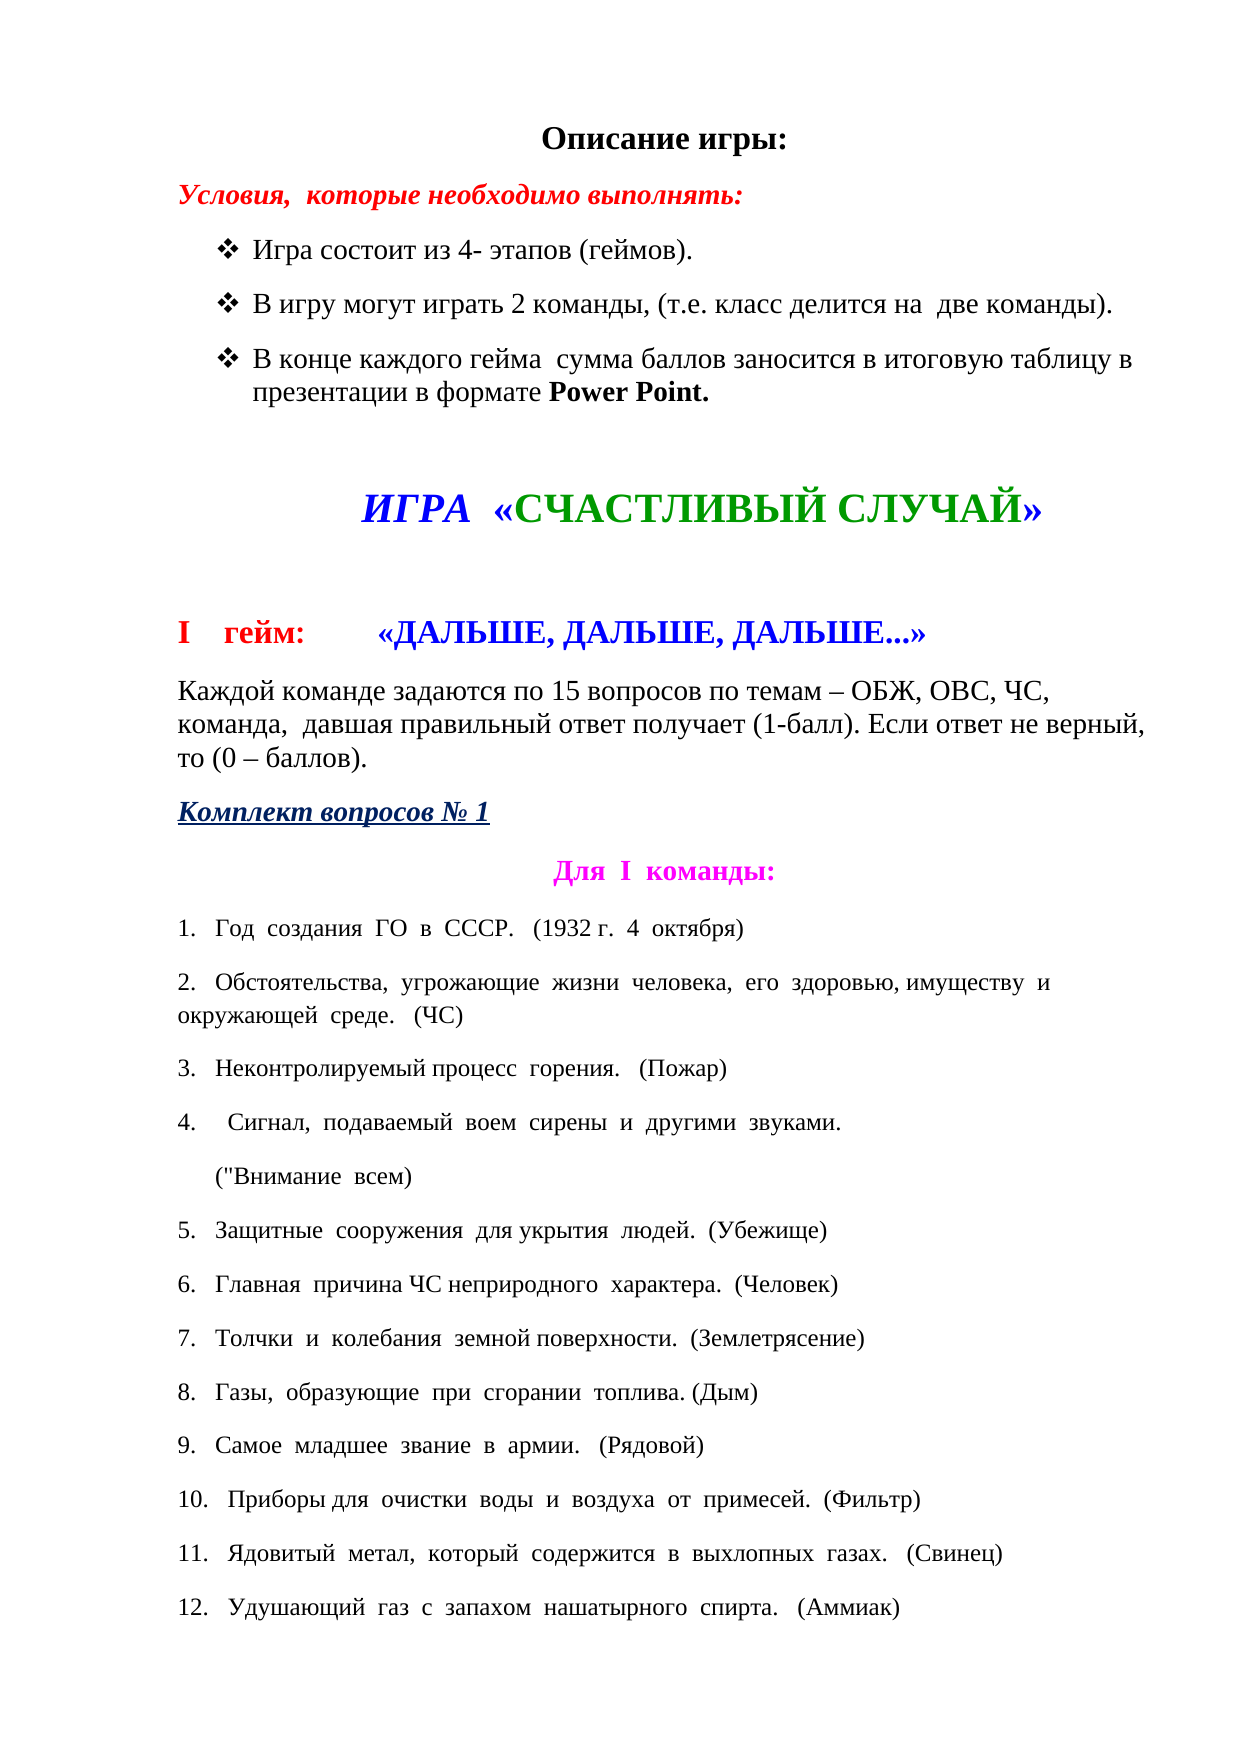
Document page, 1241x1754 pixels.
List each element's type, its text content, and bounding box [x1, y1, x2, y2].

text Для I команды: [177, 853, 1152, 887]
text 8. Газы, образующие при сгорании топлива. (Дым) [177, 1377, 1152, 1405]
text Описание игры: [177, 118, 1152, 157]
text 10. Приборы для очистки воды и воздуха от примесей. (Фильтр) [177, 1484, 1152, 1513]
text Комплект вопросов № 1 [177, 794, 1152, 828]
text 2. Обстоятельства, угрожающие жизни человека, его здоровью, имуществу и окружающей среде. (ЧС) [177, 967, 1152, 1028]
list В игру могут играть 2 команды, (т.е. класс делится на две команды). [215, 286, 1152, 320]
list В конце каждого гейма сумма баллов заносится в итоговую таблицу в презентации в формате Power Point. [215, 341, 1152, 408]
text 12. Удушающий газ с запахом нашатырного спирта. (Аммиак) [177, 1592, 1152, 1621]
text Условия, которые необходимо выполнять: [177, 177, 1152, 211]
text 11. Ядовитый метал, который содержится в выхлопных газах. (Свинец) [177, 1538, 1152, 1567]
text 4. Сигнал, подаваемый воем сирены и другими звуками. [177, 1107, 1152, 1136]
text 7. Толчки и колебания земной поверхности. (Землетрясение) [177, 1323, 1152, 1352]
text 9. Самое младшее звание в армии. (Рядовой) [177, 1431, 1152, 1459]
text 6. Главная причина ЧС неприродного характера. (Человек) [177, 1269, 1152, 1298]
text 3. Неконтролируемый процесс горения. (Пожар) [177, 1053, 1152, 1082]
text 5. Защитные сооружения для укрытия людей. (Убежище) [177, 1215, 1152, 1244]
text Каждой команде задаются по 15 вопросов по темам – ОБЖ, ОВС, ЧС, команда, давшая правильный ответ получает (1-балл). Если ответ не верный, то (0 – баллов). [177, 673, 1152, 773]
list Игра состоит из 4- этапов (геймов). [215, 232, 1152, 265]
text 1. Год создания ГО в СССР. (. 4 октября) [177, 913, 1152, 942]
text I гейм: «ДАЛЬШЕ, ДАЛЬШЕ, ДАЛЬШЕ...» [177, 611, 1152, 652]
text ("Внимание всем) [215, 1161, 1152, 1190]
text ИГРА «СЧАСТЛИВЫЙ СЛУЧАЙ» [252, 483, 1152, 531]
